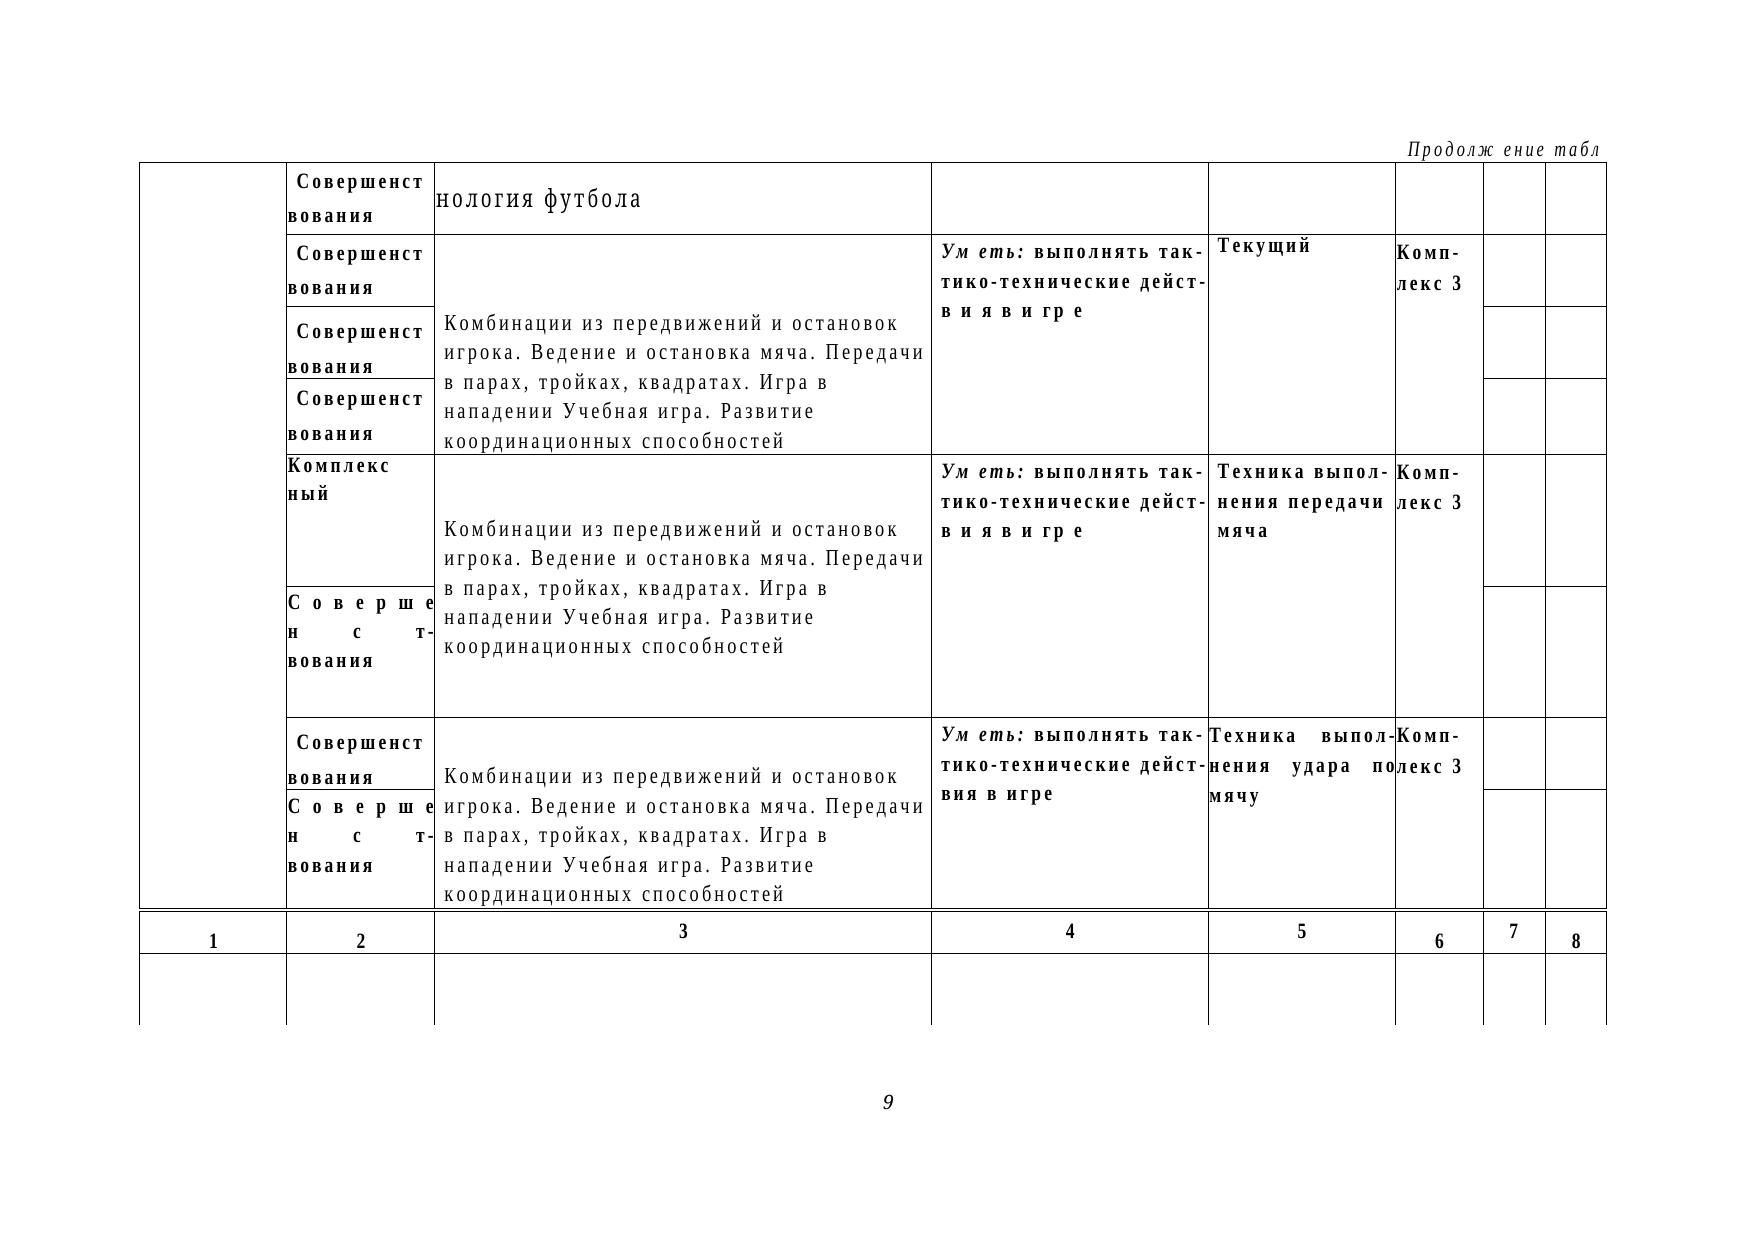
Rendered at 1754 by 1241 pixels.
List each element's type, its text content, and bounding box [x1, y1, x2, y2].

table_cell Совершенст вования [287, 163, 434, 234]
table_cell С о в е р ш е н с т- вования [287, 790, 434, 907]
table_cell [1484, 587, 1545, 717]
table_cell [1484, 163, 1545, 234]
table_cell Ум еть: выполнять тактико-технические действия в игре [932, 718, 1208, 907]
table_header 4 [932, 912, 1208, 953]
table_cell [1546, 163, 1606, 234]
table_cell [1546, 307, 1606, 378]
table_cell Совершенст вования [287, 379, 434, 454]
table_cell [1546, 790, 1606, 907]
table_cell [1484, 235, 1545, 306]
table_cell Комбинации из передвижений и остановок игрока. Ведение и остановка мяча. Передачи в парах, тройках, квадратах. Игра в нападении Учебная игра. Развитие координационных способностей [435, 718, 931, 907]
table_cell [1396, 163, 1483, 234]
table_cell Техника выполнения передачи мяча [1209, 455, 1395, 717]
table_cell [140, 163, 286, 907]
table_cell Ум еть: выполнять тактико-технические действ и я в и гр е [932, 455, 1208, 717]
table_cell [1484, 718, 1545, 788]
table_cell Совершенст вования [287, 307, 434, 378]
table_cell Комплекс 3 [1396, 235, 1483, 454]
table_header 6 [1396, 912, 1483, 953]
table_cell Комплекс 3 [1396, 455, 1483, 717]
table_cell [1546, 954, 1606, 1025]
table_header 1 [140, 912, 286, 953]
table_cell [1546, 587, 1606, 717]
table_cell С о в е р ш е н с т- вования [287, 587, 434, 717]
table_cell [932, 954, 1208, 1025]
table_cell [1546, 455, 1606, 586]
table_cell [1546, 718, 1606, 788]
table_cell Комплекс ный [287, 455, 434, 586]
table_cell Комбинации из передвижений и остановок игрока. Ведение и остановка мяча. Передачи в парах, тройках, квадратах. Игра в нападении Учебная игра. Развитие координационных способностей [435, 455, 931, 717]
table_header 7 [1484, 912, 1545, 953]
table_cell [1396, 954, 1483, 1025]
table_cell [932, 163, 1208, 234]
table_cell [932, 235, 1208, 454]
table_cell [435, 163, 931, 234]
table_cell [1484, 379, 1545, 454]
table_cell Совершенст вования [287, 235, 434, 306]
table_cell Техника выполнения удара по мячу [1209, 718, 1395, 907]
table_cell [1209, 163, 1395, 234]
table_header 2 [287, 912, 434, 953]
table_cell [1484, 790, 1545, 907]
table_cell [435, 954, 931, 1025]
table_cell [1546, 379, 1606, 454]
table_header 3 [435, 912, 931, 953]
table_cell [287, 954, 434, 1025]
table_cell [1484, 307, 1545, 378]
table_cell Комплекс 3 [1396, 718, 1483, 907]
table_cell [1484, 455, 1545, 586]
table_cell [1209, 954, 1395, 1025]
table_header 5 [1209, 912, 1395, 953]
table_cell Комбинации из передвижений и остановок игрока. Ведение и остановка мяча. Передачи в парах, тройках, квадратах. Игра в нападении Учебная игра. Развитие координационных способностей [435, 235, 931, 454]
table_header 8 [1546, 912, 1606, 953]
table_cell [140, 954, 286, 1025]
table_cell Текущий [1209, 235, 1395, 454]
table_cell Совершенст вования [287, 718, 434, 788]
table_cell [1484, 954, 1545, 1025]
table_cell [1546, 235, 1606, 306]
